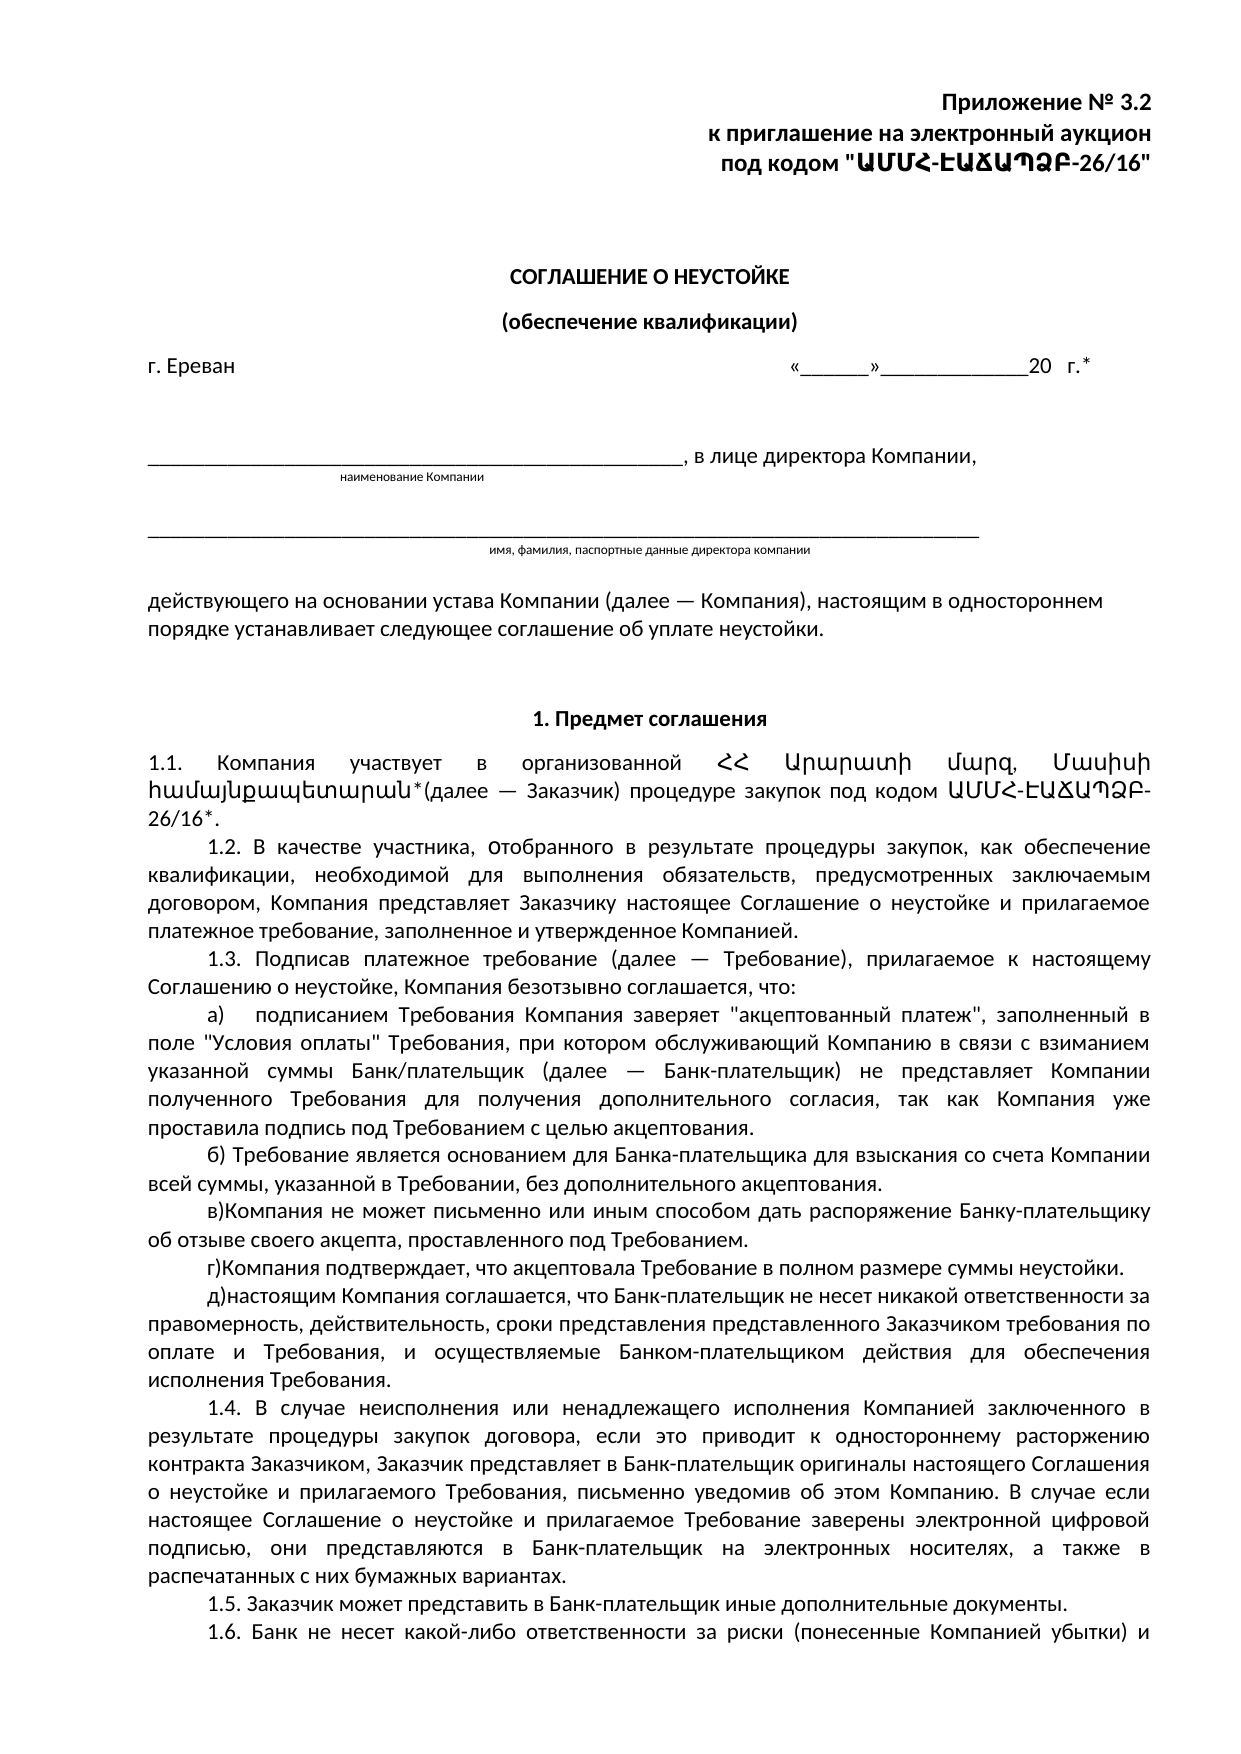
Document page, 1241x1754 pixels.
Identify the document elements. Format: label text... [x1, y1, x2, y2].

text 1.1. Компания участвует в организованной ՀՀ Արարատի մարզ, Մասիսի համայնքապետարան*(далее — Заказчик) процедуре закупок под кодом ԱՄՄՀ-ԷԱՃԱՊՁԲ-26/16*. [148, 748, 1152, 832]
text 1. Предмет соглашения [148, 704, 1152, 732]
text СОГЛАШЕНИЕ О НЕУСТОЙКЕ [148, 262, 1152, 290]
text д)настоящим Компания соглашается, что Банк-плательщик не несет никакой ответственности за правомерность, действительность, сроки представления представленного Заказчиком требования по оплате и Требования, и осуществляемые Банком-плательщиком действия для обеспечения исполнения Требования. [148, 1281, 1152, 1393]
text а) подписанием Требования Компания заверяет "акцептованный платеж", заполненный в поле "Условия оплаты" Требования, при котором обслуживающий Компанию в связи с взиманием указанной суммы Банк/плательщик (далее — Банк-плательщик) не представляет Компании полученного Требования для получения дополнительного согласия, так как Компания уже проставила подпись под Требованием с целью акцептования. [148, 1001, 1152, 1141]
text 1.3. Подписав платежное требование (далее — Требование), прилагаемое к настоящему Соглашению о неустойке, Компания безотзывно соглашается, что: [148, 944, 1152, 1001]
text 1.4. В случае неисполнения или ненадлежащего исполнения Компанией заключенного в результате процедуры закупок договора, если это приводит к одностороннему расторжению контракта Заказчиком, Заказчик представляет в Банк-плательщик оригиналы настоящего Соглашения о неустойке и прилагаемого Требования, письменно уведомив об этом Компанию. В случае если настоящее Соглашение о неустойке и прилагаемое Требование заверены электронной цифровой подписью, они представляются в Банк-плательщик на электронных носителях, а также в распечатанных с них бумажных вариантах. [148, 1393, 1152, 1589]
text к приглашение на электронный аукцион [177, 117, 1152, 147]
text _______________________________________________, в лице директора Компании, [148, 441, 1152, 469]
text б) Требование является основанием для Банка-плательщика для взыскания со счета Компании всей суммы, указанной в Требовании, без дополнительного акцептования. [148, 1141, 1152, 1197]
text в)Компания не может письменно или иным способом дать распоряжение Банку-плательщику об отзыве своего акцепта, проставленного под Требованием. [148, 1197, 1152, 1253]
table_header г. Ереван [136, 351, 635, 396]
text действующего на основании устава Компании (далее — Компания), настоящим в одностороннем [148, 586, 1152, 614]
text (обеспечение квалификации) [148, 307, 1152, 335]
text порядке устанавливает следующее соглашение об уплате неустойки. [148, 614, 1152, 642]
text имя, фамилия, паспортные данные директора компании [148, 542, 1152, 569]
text Приложение № 3.2 [148, 86, 1152, 117]
table_header «______»_____________20 г.* [635, 351, 1104, 396]
text 1.5. Заказчик может представить в Банк-плательщик иные дополнительные документы. [148, 1589, 1152, 1617]
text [148, 1617, 1152, 1645]
text наименование Компании [340, 469, 1152, 497]
text _________________________________________________________________________ [148, 513, 1152, 542]
text 1.2. В качестве участника, օтобранного в результате процедуры закупок, как обеспечение квалификации, необходимой для выполнения обязательств, предусмотренных заключаемым договором, Kомпания представляет Заказчику настоящее Соглашение о неустойке и прилагаемое платежное требование, заполненное и утвержденное Компанией. [148, 832, 1152, 944]
text г)Компания подтверждает, что акцептовала Требование в полном размере суммы неустойки. [148, 1253, 1152, 1281]
text под кодом "ԱՄՄՀ-ԷԱՃԱՊՁԲ-26/16" [177, 147, 1152, 178]
